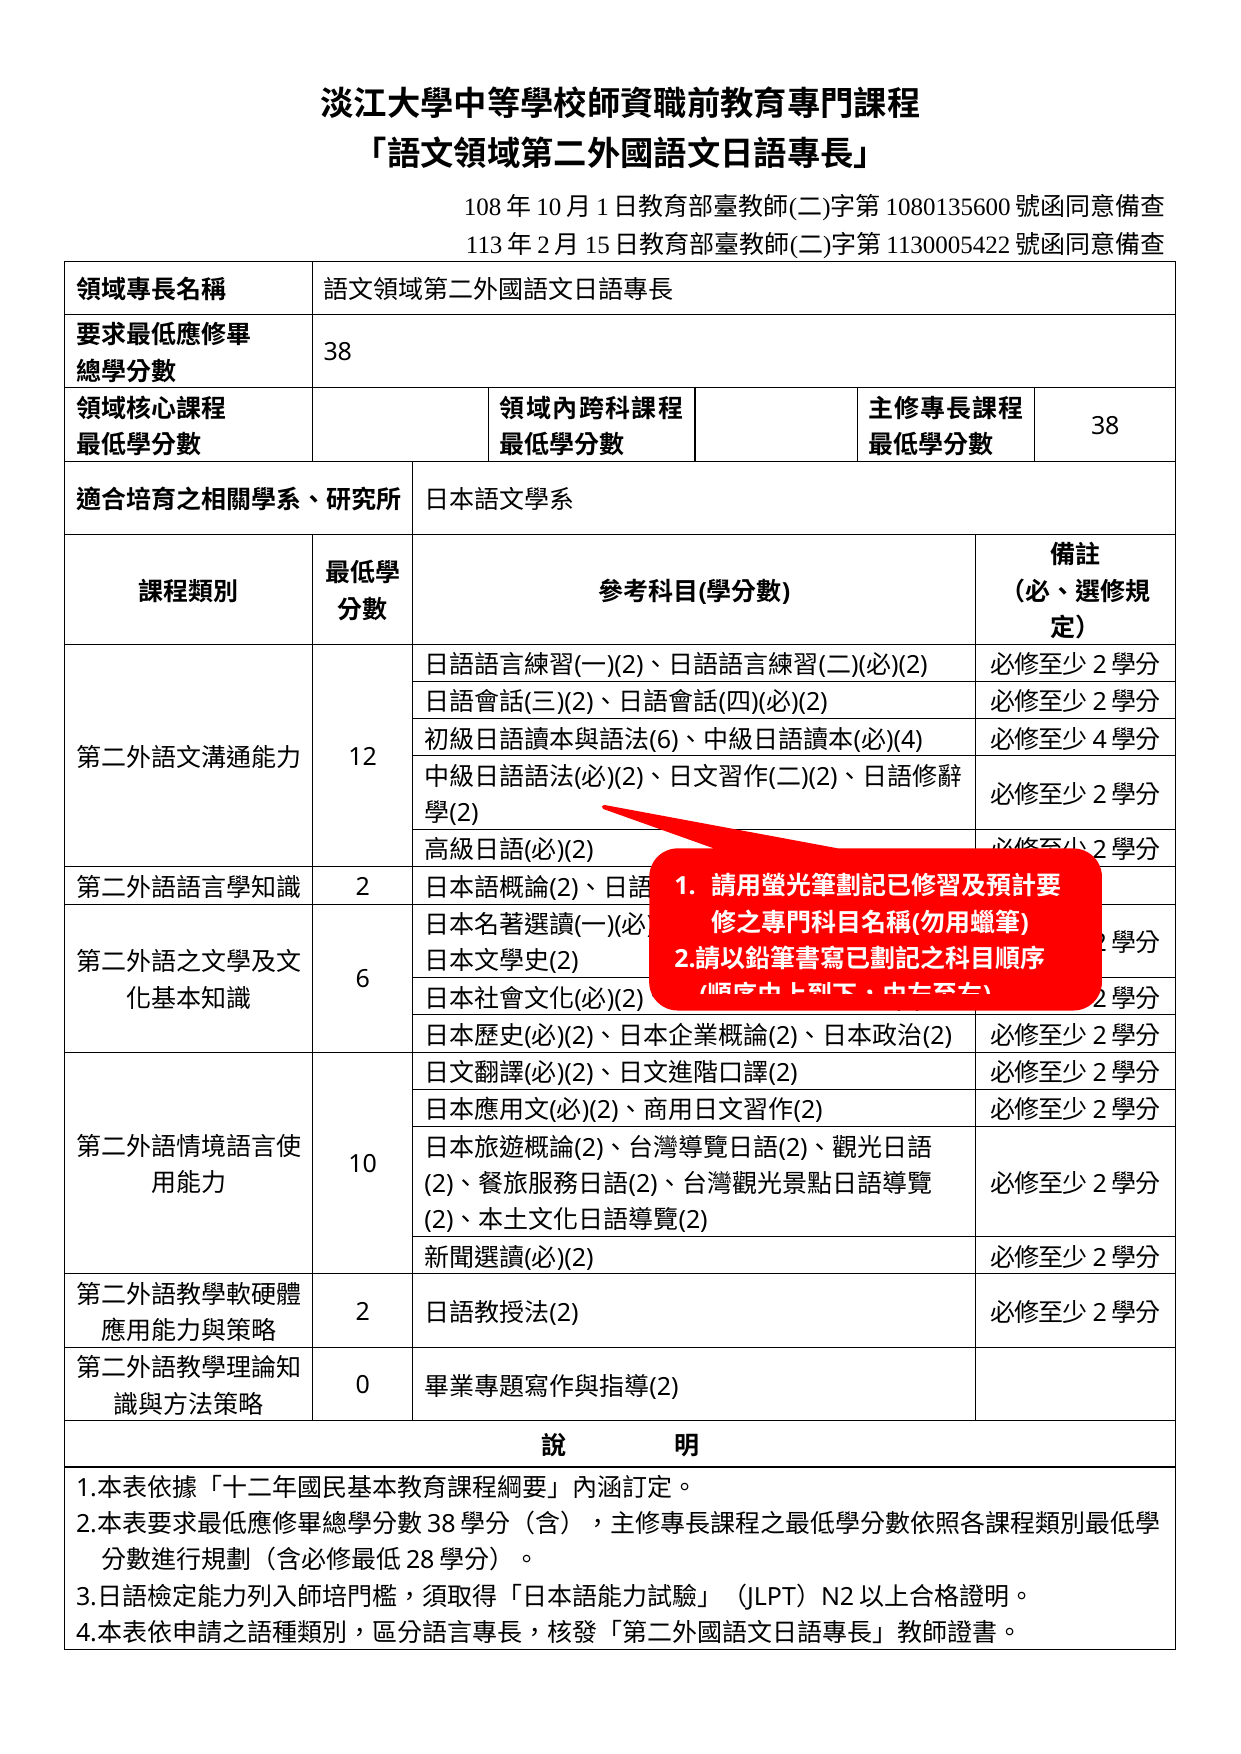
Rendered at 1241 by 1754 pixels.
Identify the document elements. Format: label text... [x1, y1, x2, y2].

table_cell 日語語言練習(一)(2)、日語語言練習(二)(必)(2) [413, 645, 975, 681]
table_cell 新聞選讀(必)(2) [413, 1237, 975, 1273]
table_cell 日本旅遊概論(2)、台灣導覽日語(2)、觀光日語(2)、餐旅服務日語(2)、台灣觀光景點日語導覽(2)、本土文化日語導覽(2) [413, 1127, 975, 1236]
text 「語文領域第二外國語文日語專長」 [75, 125, 1165, 175]
table_cell 2 [313, 867, 412, 903]
table_cell 必修至少4學分 [976, 719, 1175, 755]
table_cell 必修至少2學分 [976, 1237, 1175, 1273]
table_cell 第二外語教學理論知識與方法策略 [65, 1348, 312, 1420]
table_cell [976, 1348, 1175, 1420]
table_header 語文領域第二外國語文日語專長 [313, 262, 1175, 314]
table_cell 日本歷史(必)(2)、日本企業概論(2)、日本政治(2) [413, 1015, 975, 1052]
table_cell 必修至少2學分 [976, 645, 1175, 681]
table_cell 日本語概論(2)、日語語學研究法(2) [413, 867, 650, 903]
table_cell 必修至少2學分 [976, 1053, 1175, 1089]
table_cell 必修至少2學分 [976, 1015, 1175, 1052]
table_cell 第二外語語言學知識 [65, 867, 312, 903]
table_cell 必修至少2學分 [976, 756, 1175, 829]
table_cell 第二外語教學軟硬體應用能力與策略 [65, 1274, 312, 1347]
table_cell 10 [313, 1053, 412, 1273]
text 淡江大學中等學校師資職前教育專門課程 [75, 75, 1165, 125]
table_cell 課程類別 [65, 535, 312, 643]
table_cell 日語會話(三)(2)、日語會話(四)(必)(2) [413, 682, 975, 718]
table_cell 畢業專題寫作與指導(2) [413, 1348, 975, 1420]
table_cell 中級日語語法(必)(2)、日文習作(二)(2)、日語修辭學(2) [413, 756, 975, 829]
table_cell 必修至少2學分 [976, 1090, 1175, 1126]
table_cell 1.本表依據「十二年國民基本教育課程綱要」內涵訂定。 2.本表要求最低應修畢總學分數38學分（含），主修專長課程之最低學分數依照各課程類別最低學分數進行規劃（含必修最低28學分）。 3.日語檢定能力列入師培門檻，須取得「日本語能力試驗」（JLPT）N2以上合格證明。 4.本表依申請之語種類別，區分語言專長，核發「第二外國語文日語專長」教師證書。 [65, 1468, 1175, 1649]
table_cell 日本名著選讀(一)(必)(2)、日本名著選讀(二)(2)、日本文學史(2) [413, 905, 649, 977]
table_cell 第二外語之文學及文化基本知識 [65, 905, 312, 1052]
table_cell 第二外語文溝通能力 [65, 645, 312, 866]
table_cell 領域內跨科課程最低學分數 [489, 388, 694, 461]
table_cell 參考科目(學分數) [413, 535, 975, 643]
table_header 領域專長名稱 [65, 262, 312, 314]
table_cell 必修至少2學分 [976, 830, 1175, 866]
table_cell [1101, 867, 1175, 903]
table_cell 要求最低應修畢 總學分數 [65, 315, 312, 387]
table_cell 高級日語(必)(2) [413, 830, 709, 866]
table_cell 日本應用文(必)(2)、商用日文習作(2) [413, 1090, 975, 1126]
table_cell 38 [313, 315, 1175, 387]
table_cell 日本社會文化(必)(2)、日本文化思想史概論(2) [413, 978, 975, 1014]
table_cell 適合培育之相關學系、研究所 [65, 462, 412, 534]
table_cell 備註 （必、選修規定） [976, 535, 1175, 643]
table_cell 必修至少2學分 [976, 1127, 1175, 1236]
table_cell 6 [313, 905, 412, 1052]
table_cell 日文翻譯(必)(2)、日文進階口譯(2) [413, 1053, 975, 1089]
table_cell 12 [313, 645, 412, 866]
table_cell [313, 388, 488, 461]
table_cell [696, 388, 857, 461]
table_cell 初級日語讀本與語法(6)、中級日語讀本(必)(4) [413, 719, 975, 755]
table_cell 0 [313, 1348, 412, 1420]
table_cell 必修至少2學分 [976, 1274, 1175, 1347]
table_cell 日語教授法(2) [413, 1274, 975, 1347]
table_cell 必修至少2學分 [976, 682, 1175, 718]
table_cell 說 明 [65, 1421, 1175, 1466]
table_cell 高級日語(必)(2) [745, 830, 975, 848]
table_cell 2 [313, 1274, 412, 1347]
table_cell 必修至少2學分 [976, 978, 1175, 1014]
table_cell 最低學分數 [313, 535, 412, 643]
table_cell 領域核心課程 最低學分數 [65, 388, 312, 461]
text 113年2月15日教育部臺教師(二)字第1130005422號函同意備查 [75, 225, 1165, 261]
text 108年10月1日教育部臺教師(二)字第1080135600號函同意備查 [75, 175, 1165, 225]
table_cell 主修專長課程最低學分數 [858, 388, 1034, 461]
table_cell 第二外語情境語言使用能力 [65, 1053, 312, 1273]
table_cell 日本語文學系 [413, 462, 1175, 534]
table_cell 38 [1035, 388, 1175, 461]
table_cell 必修至少2學分 [1102, 905, 1175, 977]
